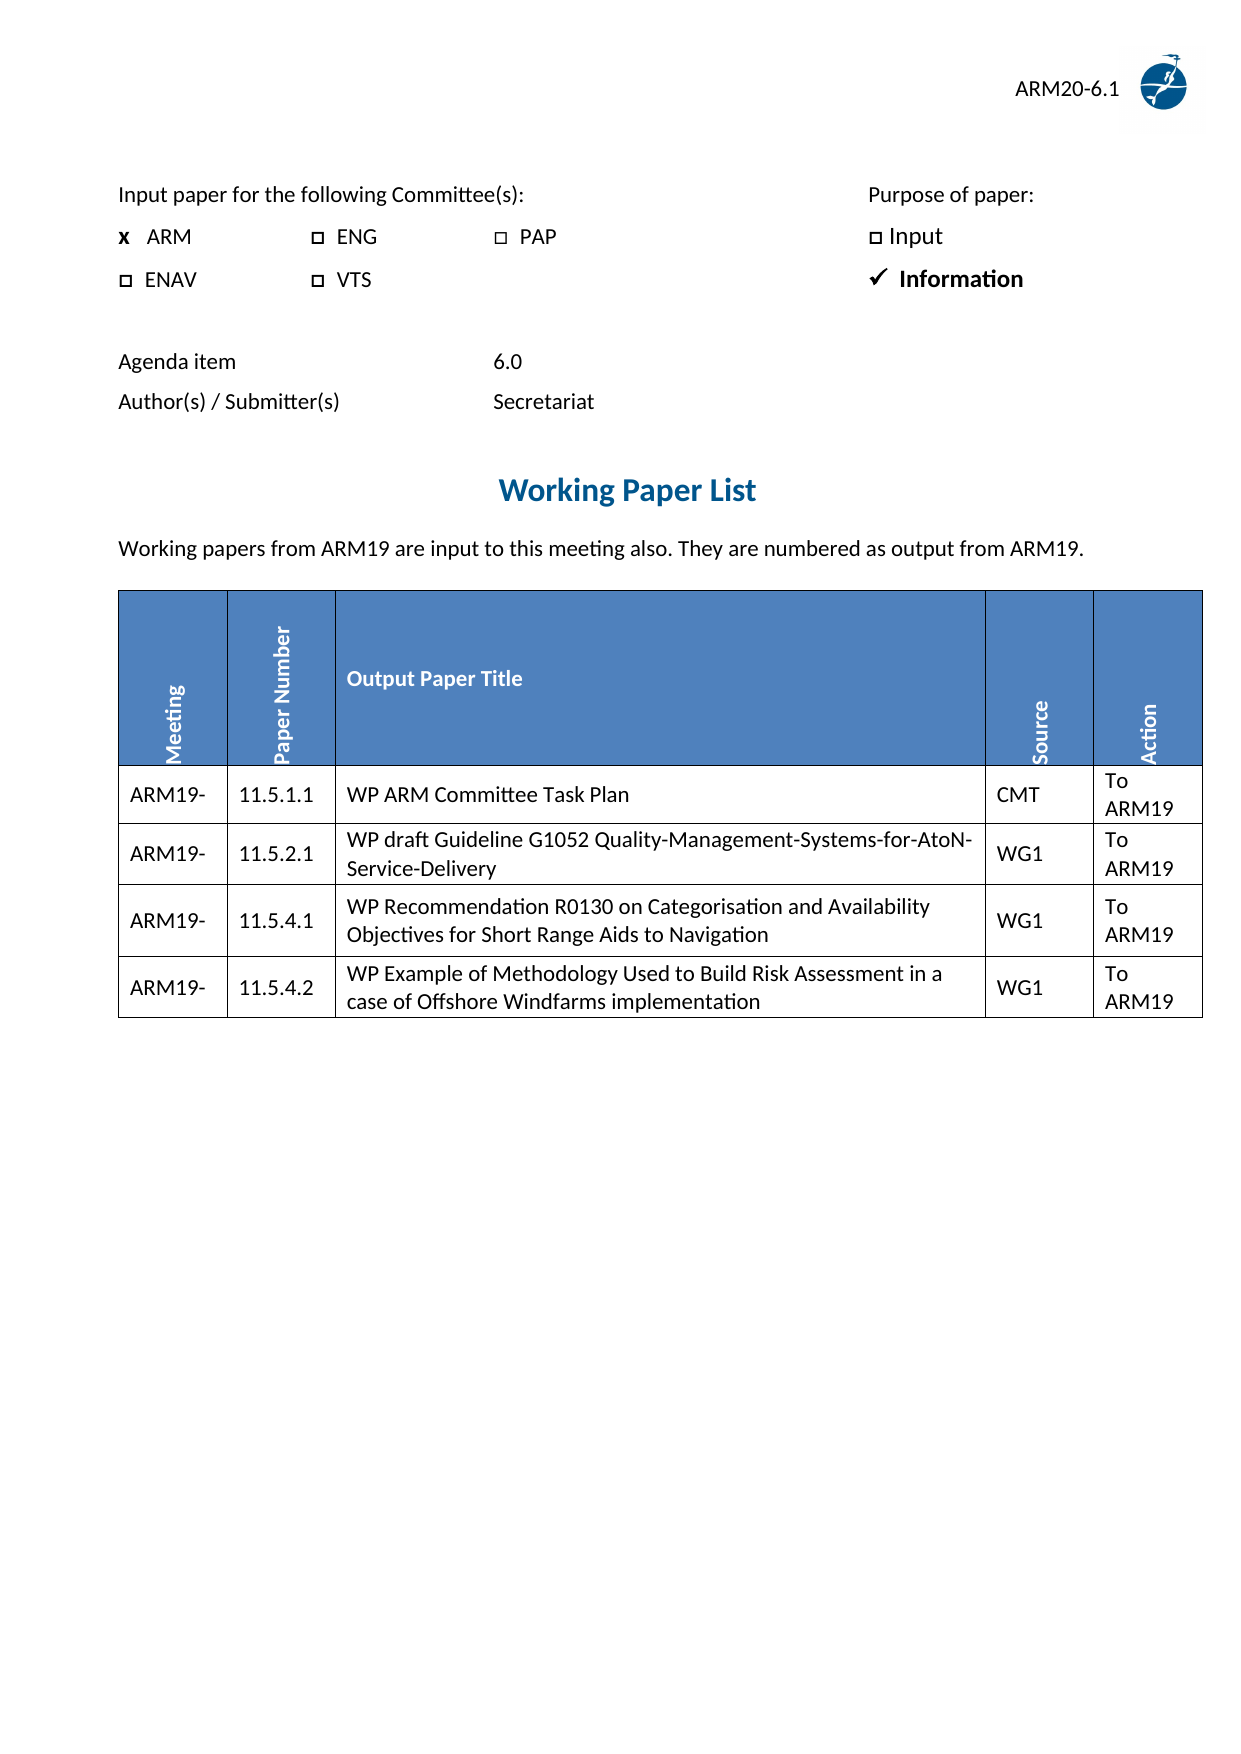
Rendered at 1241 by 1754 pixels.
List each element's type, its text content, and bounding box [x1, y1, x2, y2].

table_header Output Paper Title [336, 591, 985, 765]
table_cell WP Recommendation R0130 on Categorisation and Availability Objectives for Short Range Aids to Navigation [336, 885, 985, 956]
table_cell 11.5.4.2 [228, 957, 335, 1017]
table_cell ARM19- [119, 885, 227, 956]
text x ARM □ ENG □ PAP □ Input [118, 220, 1137, 251]
table_cell WG1 [986, 824, 1093, 884]
table_cell CMT [986, 766, 1093, 822]
table_cell To ARM19 [1094, 766, 1202, 822]
table_cell To ARM19 [1094, 885, 1202, 956]
text Agenda item 6.0 [118, 347, 1137, 375]
table_header Paper Number [228, 591, 335, 765]
table_cell ARM19- [119, 766, 227, 822]
table_cell 11.5.4.1 [228, 885, 335, 956]
text Author(s) / Submitter(s) Secretariat [118, 387, 1137, 416]
table_header Source [986, 591, 1093, 765]
table_cell WP Example of Methodology Used to Build Risk Assessment in a case of Offshore Windfarms implementation [336, 957, 985, 1017]
table_cell ARM19- [119, 824, 227, 884]
table_cell 11.5.1.1 [228, 766, 335, 822]
table_cell 11.5.2.1 [228, 824, 335, 884]
text □ ENAV □ VTS Information [118, 263, 1137, 294]
text Working papers from ARM19 are input to this meeting also. They are numbered as output from ARM19. [118, 534, 1137, 562]
table_cell WG1 [986, 957, 1093, 1017]
picture [1118, 46, 1207, 134]
text Input paper for the following Committee(s): Purpose of paper: [118, 180, 1137, 208]
table_header Meeting [119, 591, 227, 765]
table_cell WG1 [986, 885, 1093, 956]
title Working Paper List [118, 468, 1137, 509]
table_cell To ARM19 [1094, 957, 1202, 1017]
table_cell ARM19- [119, 957, 227, 1017]
table_cell WP draft Guideline G1052 Quality-Management-Systems-for-AtoN-Service-Delivery [336, 824, 985, 884]
table_cell To ARM19 [1094, 824, 1202, 884]
table_header Action [1094, 591, 1202, 765]
table_cell WP ARM Committee Task Plan [336, 766, 985, 822]
